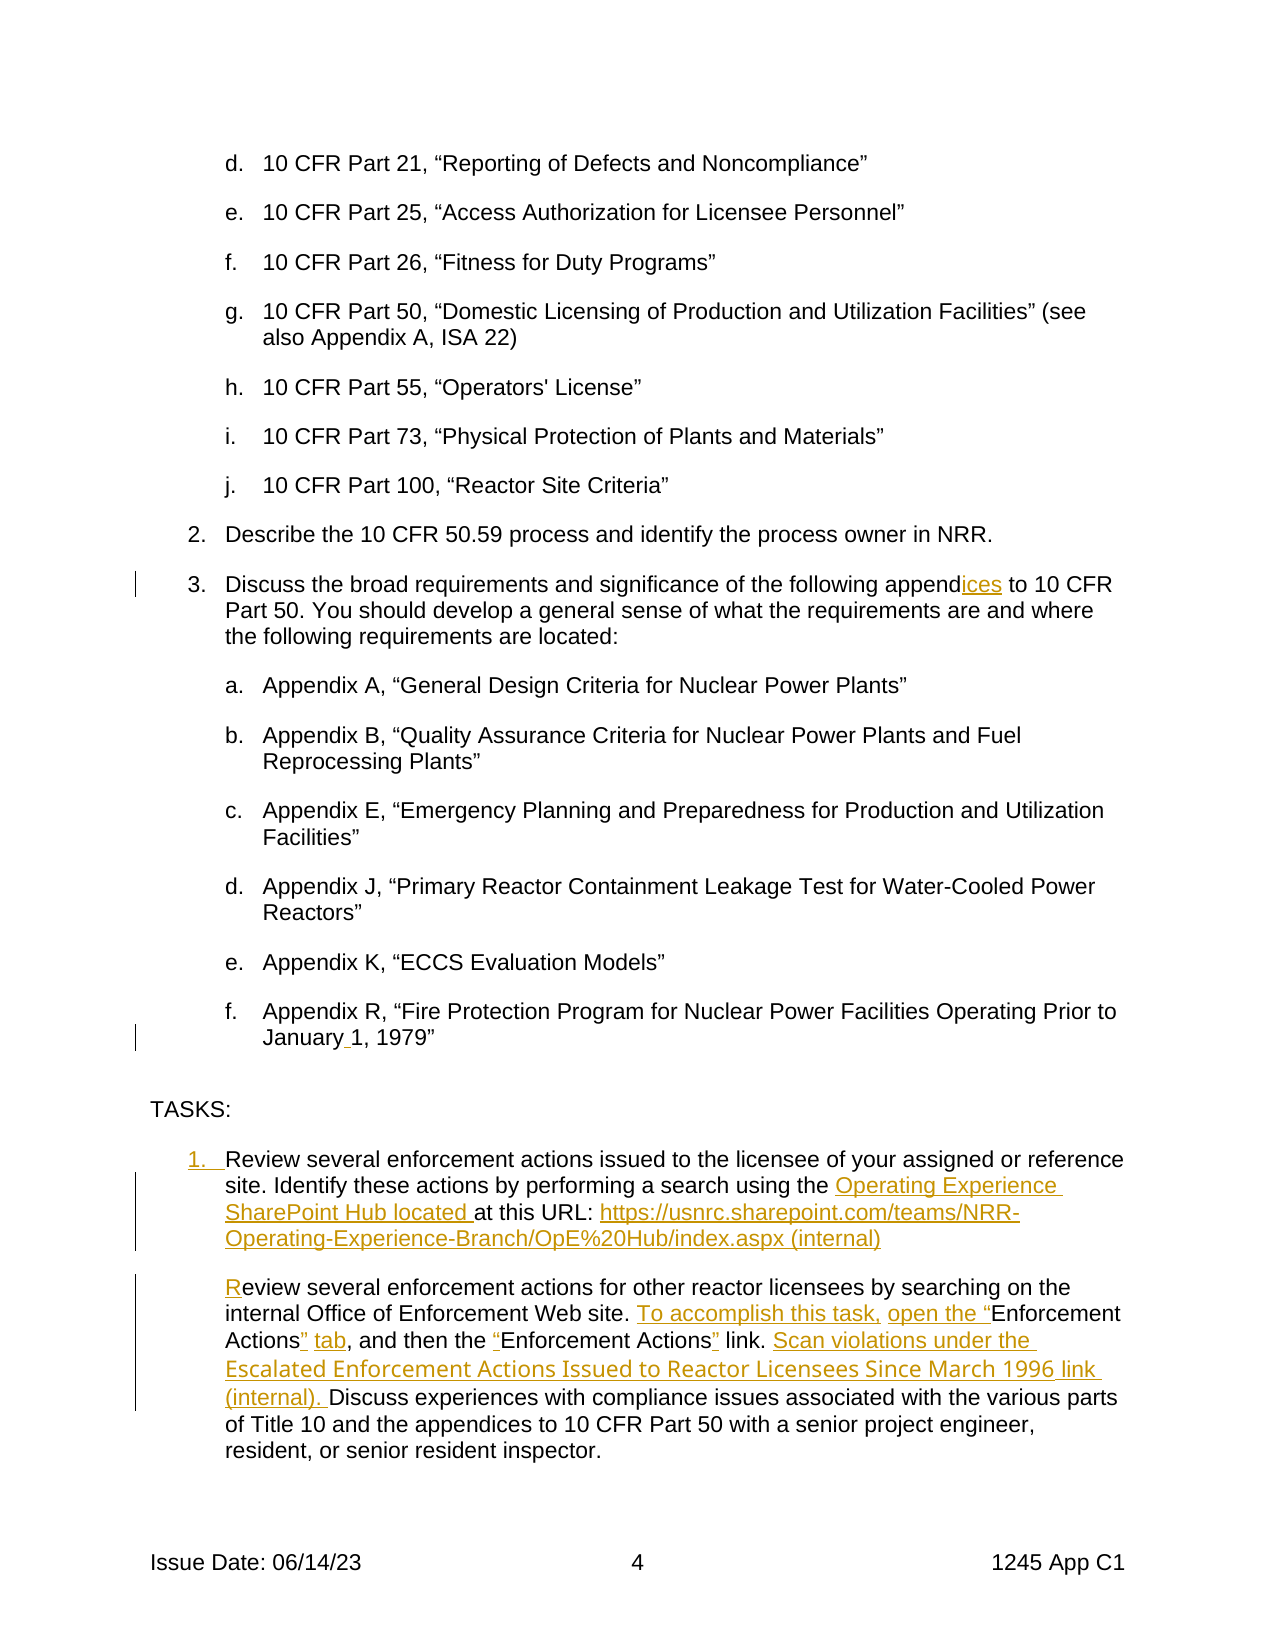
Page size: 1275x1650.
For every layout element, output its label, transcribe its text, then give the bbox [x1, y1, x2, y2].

list Review several enforcement actions issued to the licensee of your assigned or reference site. Identify these actions by performing a search using the at this URL: [187, 1146, 1125, 1251]
subtitle TASKS: [150, 1096, 1125, 1123]
list Appendix E, “Emergency Planning and Preparedness for Production and Utilization Facilities” [225, 797, 1125, 850]
list Appendix B, “Quality Assurance Criteria for Nuclear Power Plants and Fuel Reprocessing Plants” [225, 722, 1125, 774]
list Discuss the broad requirements and significance of the following append to 10 CFR Part 50. You should develop a general sense of what the requirements are and where the following requirements are located: [187, 571, 1125, 649]
list Appendix J, “Primary Reactor Containment Leakage Test for Water-Cooled Power Reactors” [225, 873, 1125, 926]
list 10 CFR Part 26, “Fitness for Duty Programs” [225, 248, 1125, 275]
list Appendix R, “Fire Protection Program for Nuclear Power Facilities Operating Prior to January1, 1979” [225, 998, 1125, 1051]
list 10 CFR Part 55, “Operators' License” [225, 373, 1125, 400]
list Appendix A, “General Design Criteria for Nuclear Power Plants” [225, 672, 1125, 699]
list 10 CFR Part 100, “Reactor Site Criteria” [225, 472, 1125, 498]
list 10 CFR Part 25, “Access Authorization for Licensee Personnel” [225, 199, 1125, 226]
text eview several enforcement actions for other reactor licensees by searching on the internal Office of Enforcement Web site. Enforcement Actions , and then the Enforcement Actions link. Discuss experiences with compliance issues associated with the various parts of Title 10 and the appendices to 10 CFR Part 50 with a senior project engineer, resident, or senior resident inspector. [225, 1274, 1125, 1463]
list Describe the 10 CFR 50.59 process and identify the process owner in NRR. [187, 521, 1125, 548]
list 10 CFR Part 73, “Physical Protection of Plants and Materials” [225, 423, 1125, 449]
list Appendix K, “ECCS Evaluation Models” [225, 949, 1125, 975]
list 10 CFR Part 21, “Reporting of Defects and Noncompliance” [225, 150, 1125, 176]
list 10 CFR Part 50, “Domestic Licensing of Production and Utilization Facilities” (see also Appendix A, ISA 22) [225, 298, 1125, 351]
